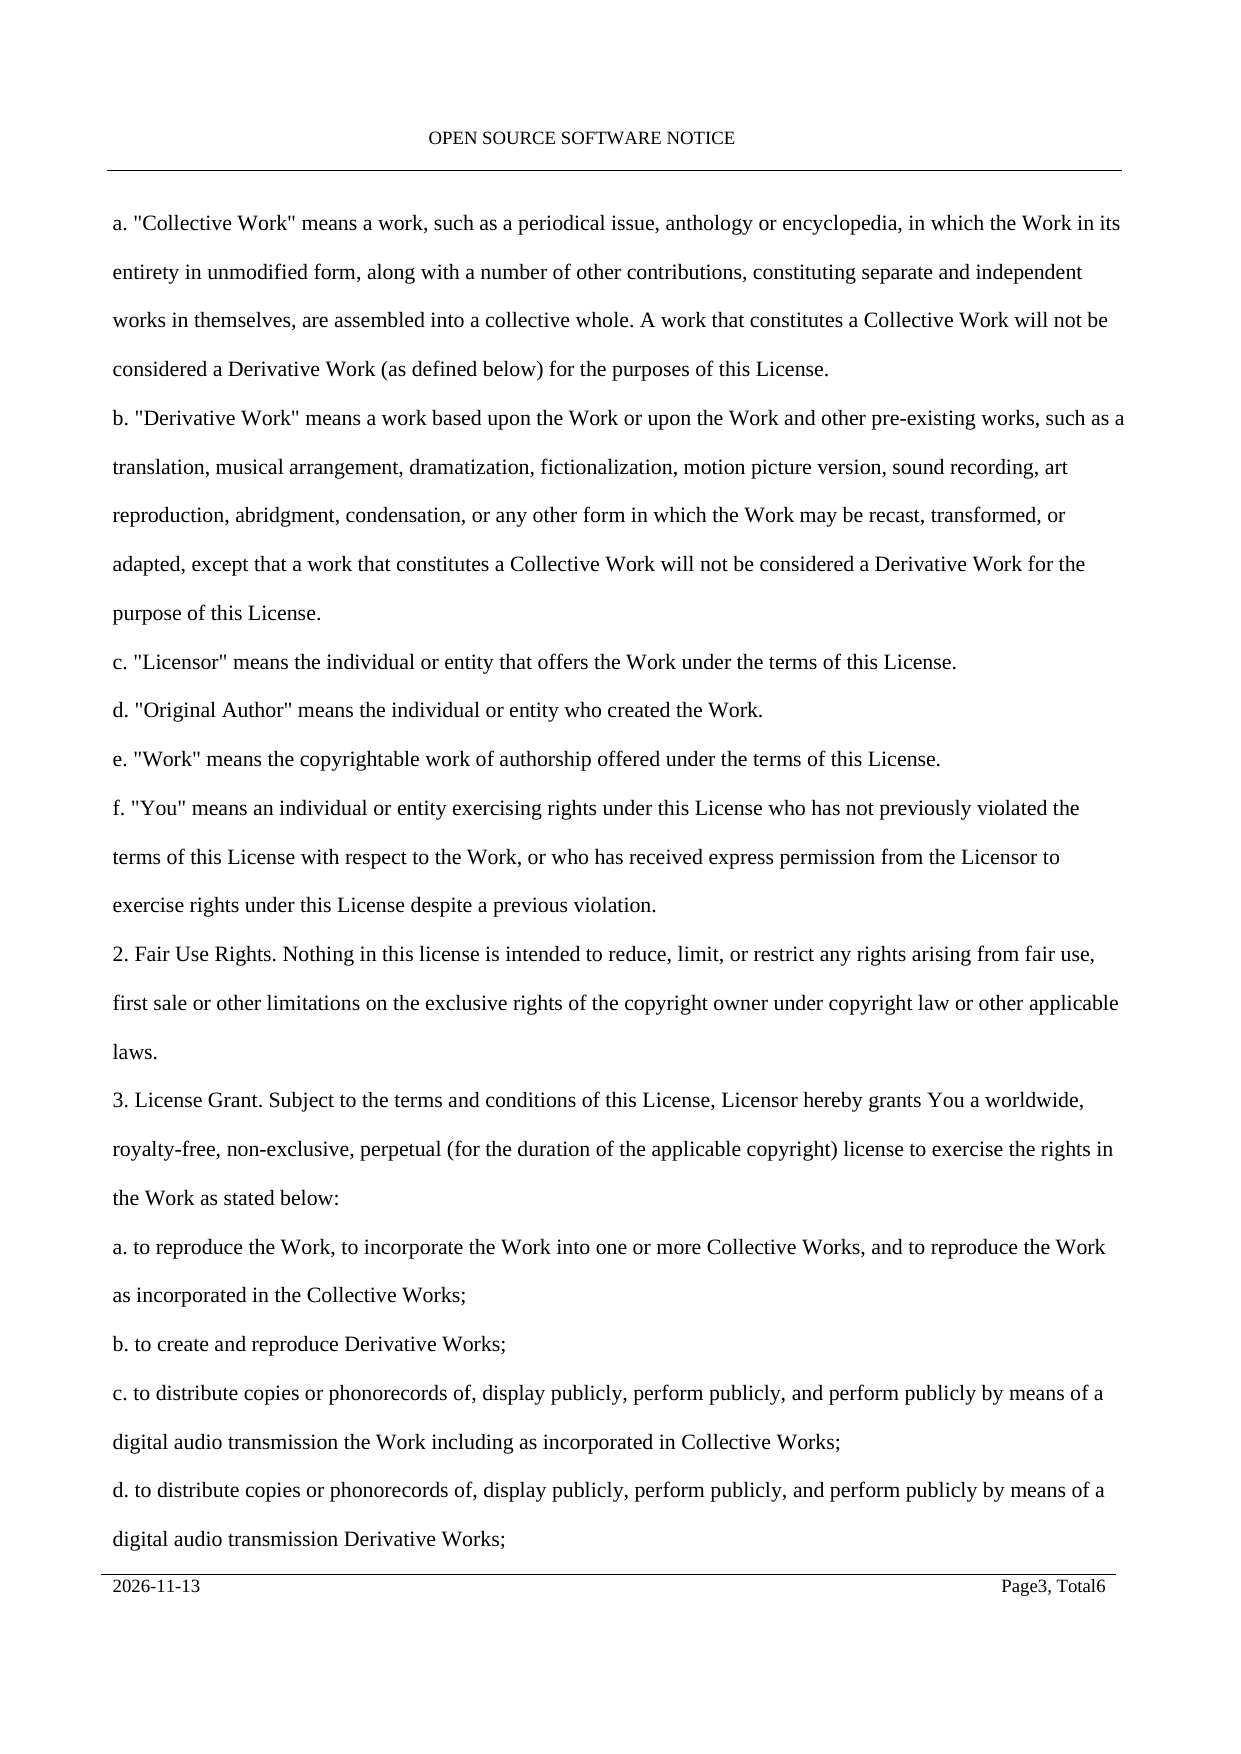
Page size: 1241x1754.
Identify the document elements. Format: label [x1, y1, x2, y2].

text [112, 206, 1128, 1555]
